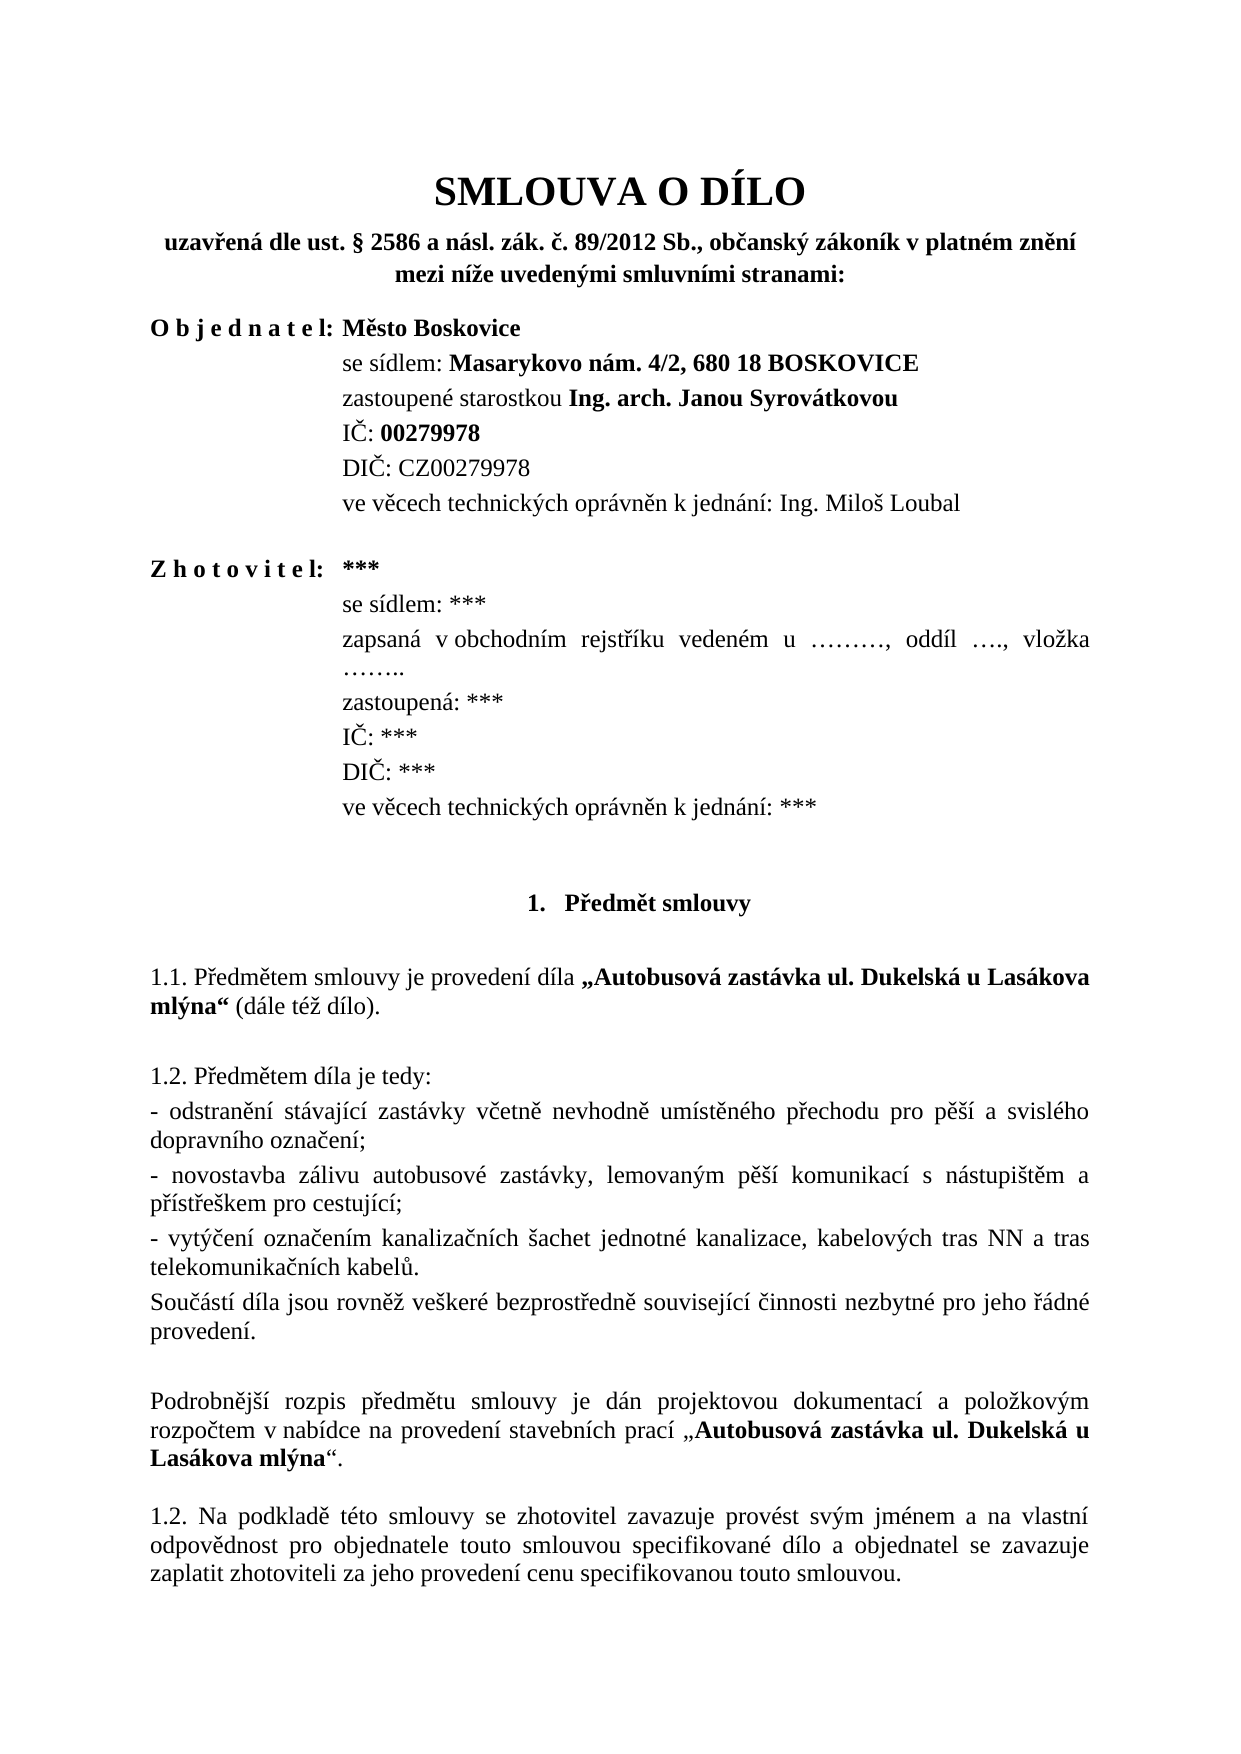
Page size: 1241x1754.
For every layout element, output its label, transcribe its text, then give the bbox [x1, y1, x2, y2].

text zastoupené starostkou Ing. arch. Janou Syrovátkovou [150, 383, 1090, 412]
text 1.1. Předmětem smlouvy je provedení díla „Autobusová zastávka ul. Dukelská u Lasákova mlýna“ (dále též dílo). [150, 962, 1090, 1020]
text IČ: *** [150, 722, 1090, 751]
text uzavřená dle ust. § 2586 a násl. zák. č. 89/2012 Sb., občanský zákoník v platném znění [150, 227, 1090, 255]
text mezi níže uvedenými smluvními stranami: [150, 259, 1090, 288]
text ve věcech technických oprávněn k jednání: Ing. Miloš Loubal [150, 488, 1090, 517]
text Podrobnější rozpis předmětu smlouvy je dán projektovou dokumentací a položkovým rozpočtem v nabídce na provedení stavebních prací „Autobusová zastávka ul. Dukelská u Lasákova mlýna“. [150, 1386, 1090, 1472]
text DIČ: *** [150, 757, 1090, 786]
text - vytýčení označením kanalizačních šachet jednotné kanalizace, kabelových tras NN a tras telekomunikačních kabelů. [150, 1223, 1090, 1281]
text - novostavba zálivu autobusové zastávky, lemovaným pěší komunikací s nástupištěm a přístřeškem pro cestující; [150, 1160, 1090, 1217]
text 1.2. Předmětem díla je tedy: [150, 1061, 1090, 1090]
text 1.2. Na podkladě této smlouvy se zhotovitel zavazuje provést svým jménem a na vlastní odpovědnost pro objednatele touto smlouvou specifikované dílo a objednatel se zavazuje zaplatit zhotoviteli za jeho provedení cenu specifikovanou touto smlouvou. [150, 1501, 1090, 1587]
text se sídlem: *** [150, 589, 1090, 617]
list Předmět smlouvy [187, 888, 1090, 917]
text ve věcech technických oprávněn k jednání: *** [150, 792, 1090, 821]
text zapsaná v obchodním rejstříku vedeném u ………, oddíl …., vložka …….. [342, 624, 1090, 681]
text Součástí díla jsou rovněž veškeré bezprostředně související činnosti nezbytné pro jeho řádné provedení. [150, 1287, 1090, 1345]
text se sídlem: Masarykovo nám. 4/2, 680 18 BOSKOVICE [150, 348, 1090, 377]
text DIČ: CZ00279978 [150, 453, 1090, 482]
text - odstranění stávající zastávky včetně nevhodně umístěného přechodu pro pěší a svislého dopravního označení; [150, 1096, 1090, 1153]
text IČ: 00279978 [150, 418, 1090, 447]
text zastoupená: *** [150, 687, 1090, 716]
text Z h o t o v i t e l: *** [150, 554, 1090, 582]
text SMLOUVA O DÍLO [150, 166, 1090, 214]
text O b j e d n a t e l: Město Boskovice [150, 313, 1090, 342]
